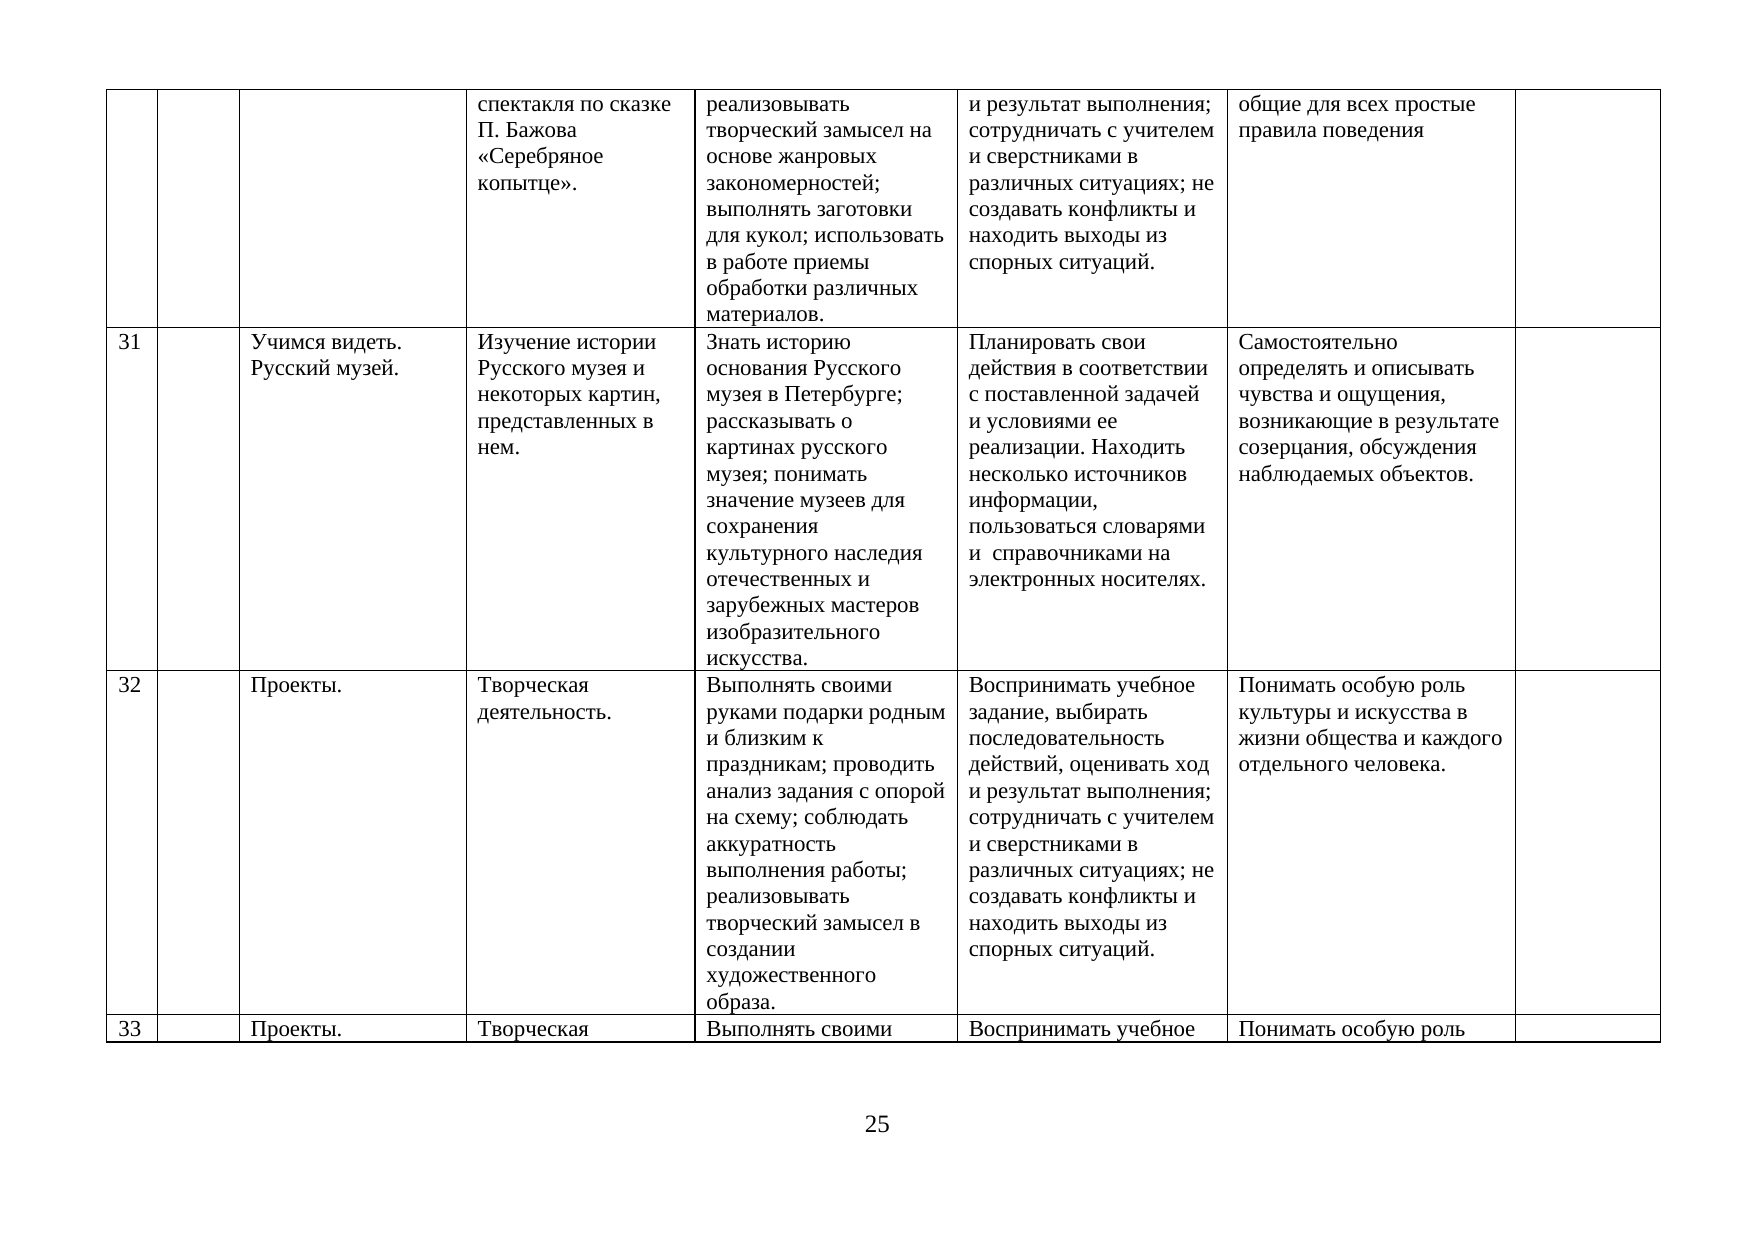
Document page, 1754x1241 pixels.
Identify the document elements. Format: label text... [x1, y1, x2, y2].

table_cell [1228, 1015, 1515, 1041]
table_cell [1228, 90, 1515, 327]
table_cell Учимся видеть. Русский музей. [240, 328, 466, 670]
table_cell [158, 671, 239, 1014]
table_cell [1516, 90, 1660, 327]
table_cell [1516, 671, 1660, 1014]
table_cell Изучение истории Русского музея и некоторых картин, представленных в нем. [467, 328, 694, 670]
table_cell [467, 90, 694, 327]
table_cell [240, 90, 466, 327]
table_cell 32 [107, 671, 157, 1014]
table_cell 33 [107, 1015, 157, 1041]
table_cell [1516, 328, 1660, 670]
table_cell [1516, 1015, 1660, 1041]
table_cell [696, 90, 957, 327]
table_cell [158, 328, 239, 670]
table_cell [958, 90, 1227, 327]
table_cell 30 [107, 90, 157, 327]
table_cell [696, 1015, 957, 1041]
table_cell Творческая деятельность. [467, 671, 694, 1014]
table_cell Самостоятельно определять и описывать чувства и ощущения, возникающие в результате созерцания, обсуждения наблюдаемых объектов. [1228, 328, 1515, 670]
table_cell Знать историю основания Русского музея в Петербурге; рассказывать о картинах русского музея; понимать значение музеев для сохранения культурного наследия отечественных и зарубежных мастеров изобразительного искусства. [696, 328, 957, 670]
table_cell 31 [107, 328, 157, 670]
table_cell Проекты. [240, 1015, 466, 1041]
table_cell [158, 1015, 239, 1041]
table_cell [958, 1015, 1227, 1041]
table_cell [467, 1015, 694, 1041]
table_cell [158, 90, 239, 327]
table_cell Проекты. [240, 671, 466, 1014]
table_cell Планировать свои действия в соответствии с поставленной задачей и условиями ее реализации. Находить несколько источников информации, пользоваться словарями и справочниками на электронных носителях. [958, 328, 1227, 670]
table_cell Понимать особую роль культуры и искусства в жизни общества и каждого отдельного человека. [1228, 671, 1515, 1014]
